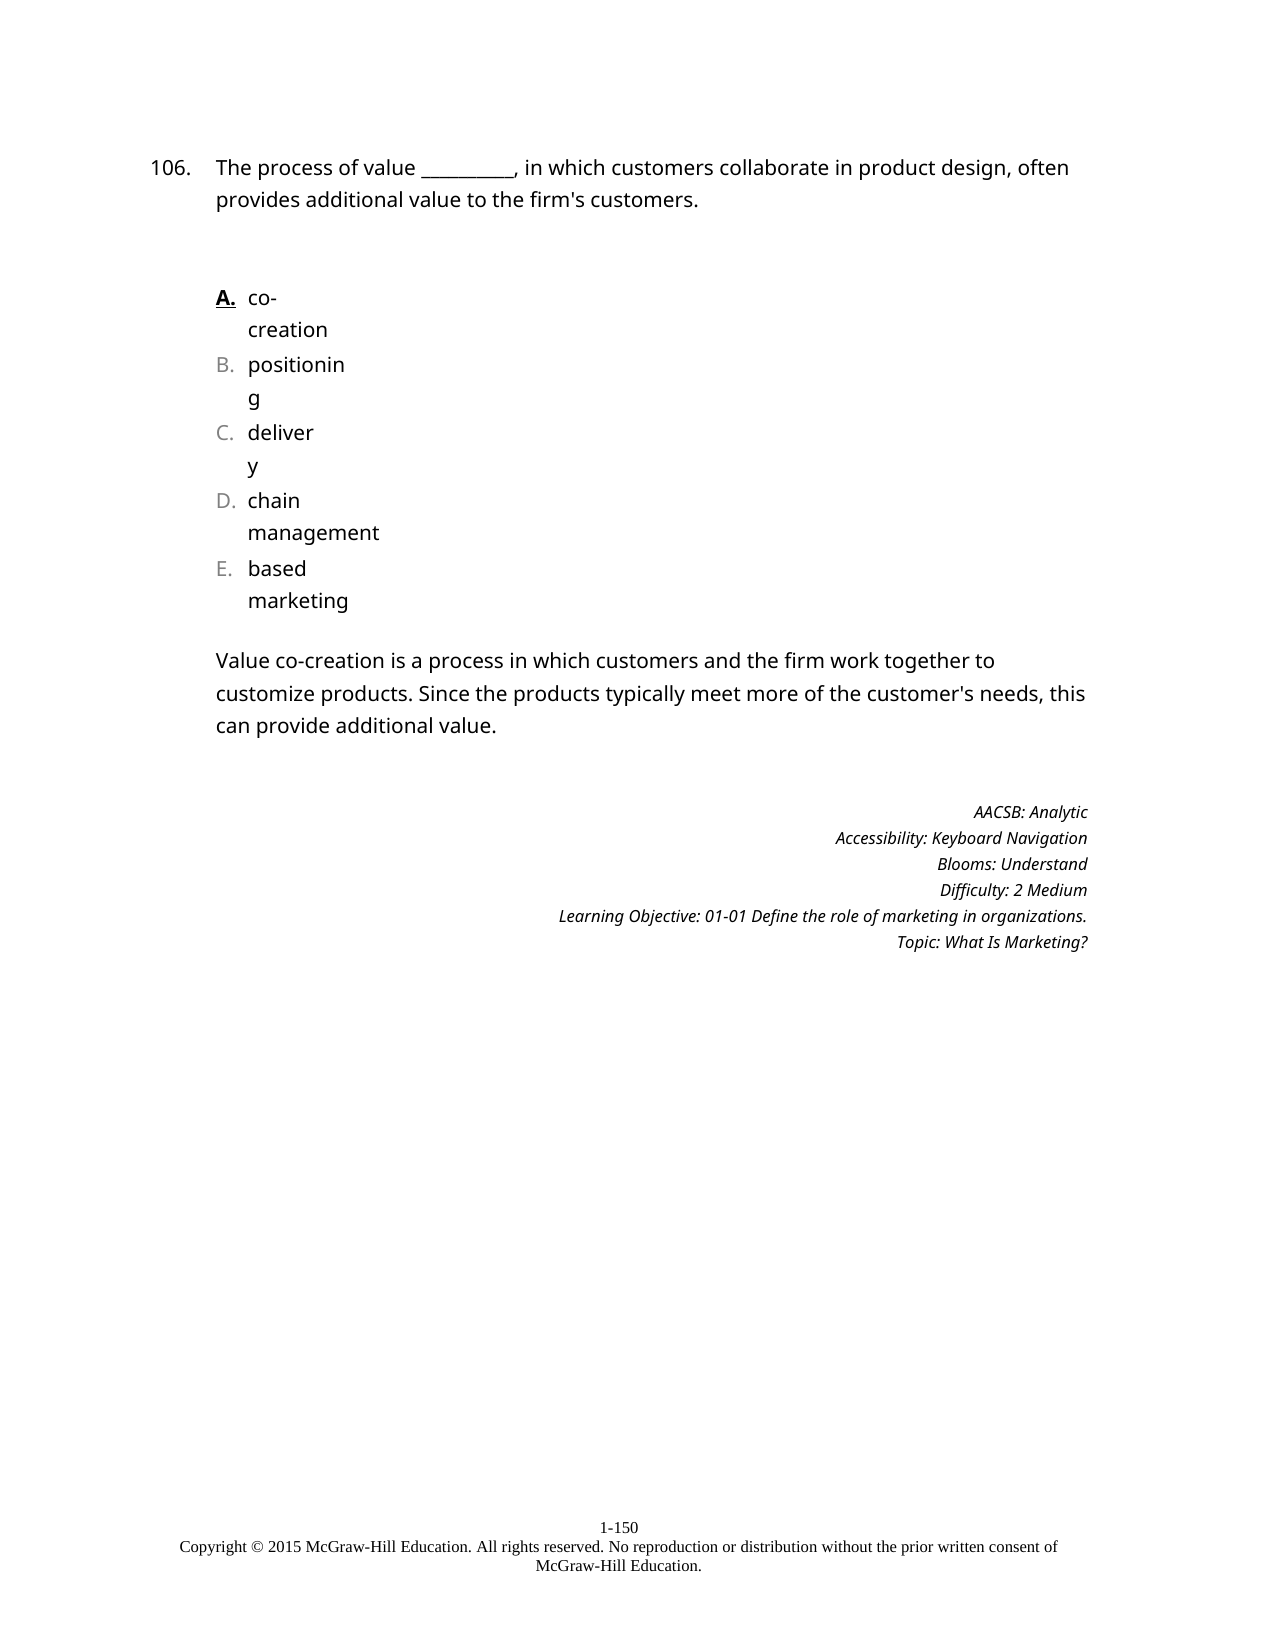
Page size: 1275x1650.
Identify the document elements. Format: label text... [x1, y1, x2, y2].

table_header 106. [150, 153, 216, 771]
table_header AACSB: Analytic Accessibility: Keyboard Navigation Blooms: Understand Difficulty: 2 Medium Learning Objective: 01-01 Define the role of marketing in organizations. Topic: What Is Marketing? [150, 801, 1087, 990]
table_header The process of value __________, in which customers collaborate in product design, often provides additional value to the firm's customers. Value co-creation is a process in which customers and the firm work together to customize products. Since the products typically meet more of the customer's needs, this can provide additional value. [216, 153, 1087, 771]
